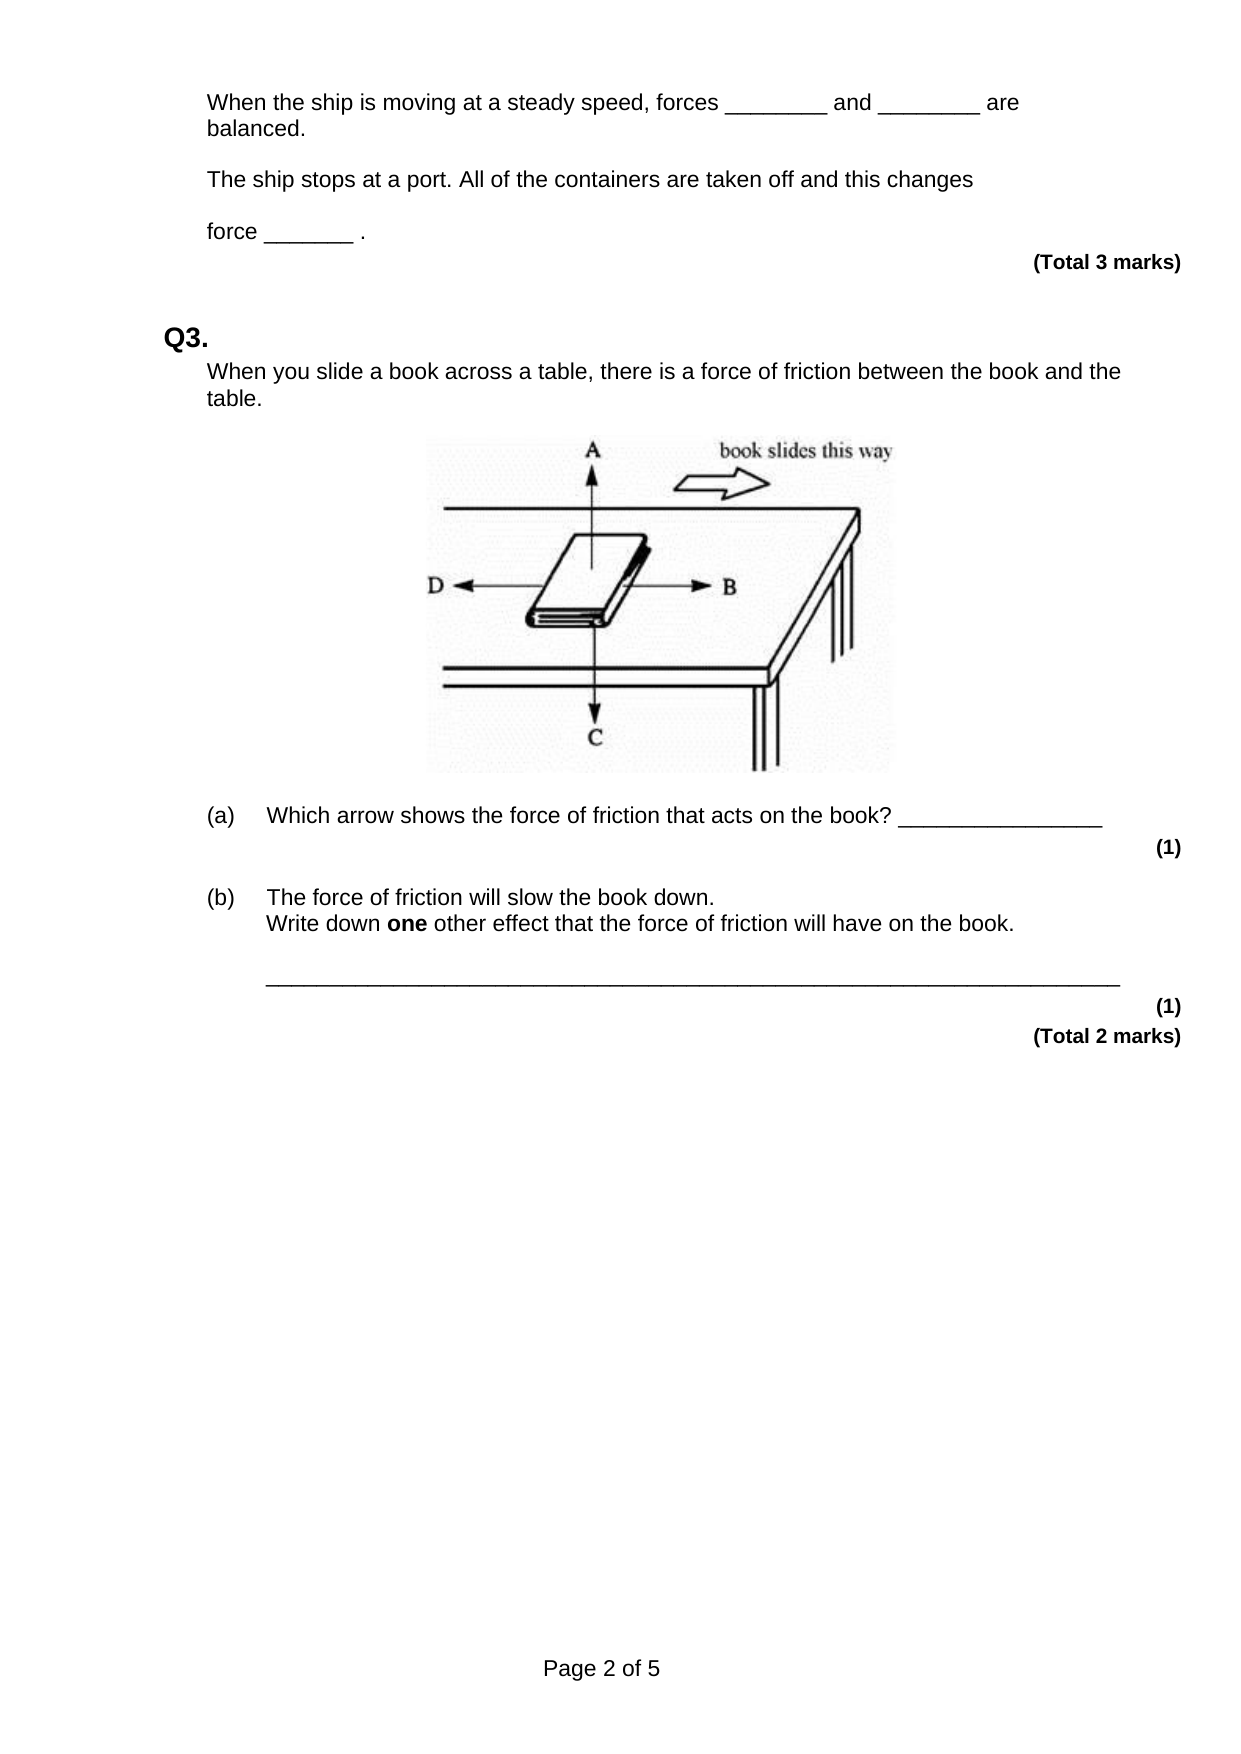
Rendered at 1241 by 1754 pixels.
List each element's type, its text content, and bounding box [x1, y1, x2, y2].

text (b) The force of friction will slow the book down. Write down one other effect that the force of friction will have on the book. [207, 884, 1122, 936]
text (1) [148, 994, 1181, 1018]
text Q3. [163, 321, 1176, 353]
text The ship stops at a port. All of the containers are taken off and this changes [207, 166, 1122, 193]
text (a) Which arrow shows the force of friction that acts on the book? ________________ [207, 802, 1122, 828]
text When you slide a book across a table, there is a force of friction between the book and the table. [207, 358, 1122, 411]
text force _______ . [207, 218, 1122, 244]
text When the ship is moving at a steady speed, forces ________ and ________ are balanced. [207, 88, 1122, 141]
text (Total 3 marks) [148, 250, 1181, 274]
text (1) [148, 835, 1181, 859]
text ___________________________________________________________________ [266, 961, 1122, 988]
picture [425, 435, 897, 773]
text (Total 2 marks) [148, 1024, 1181, 1048]
